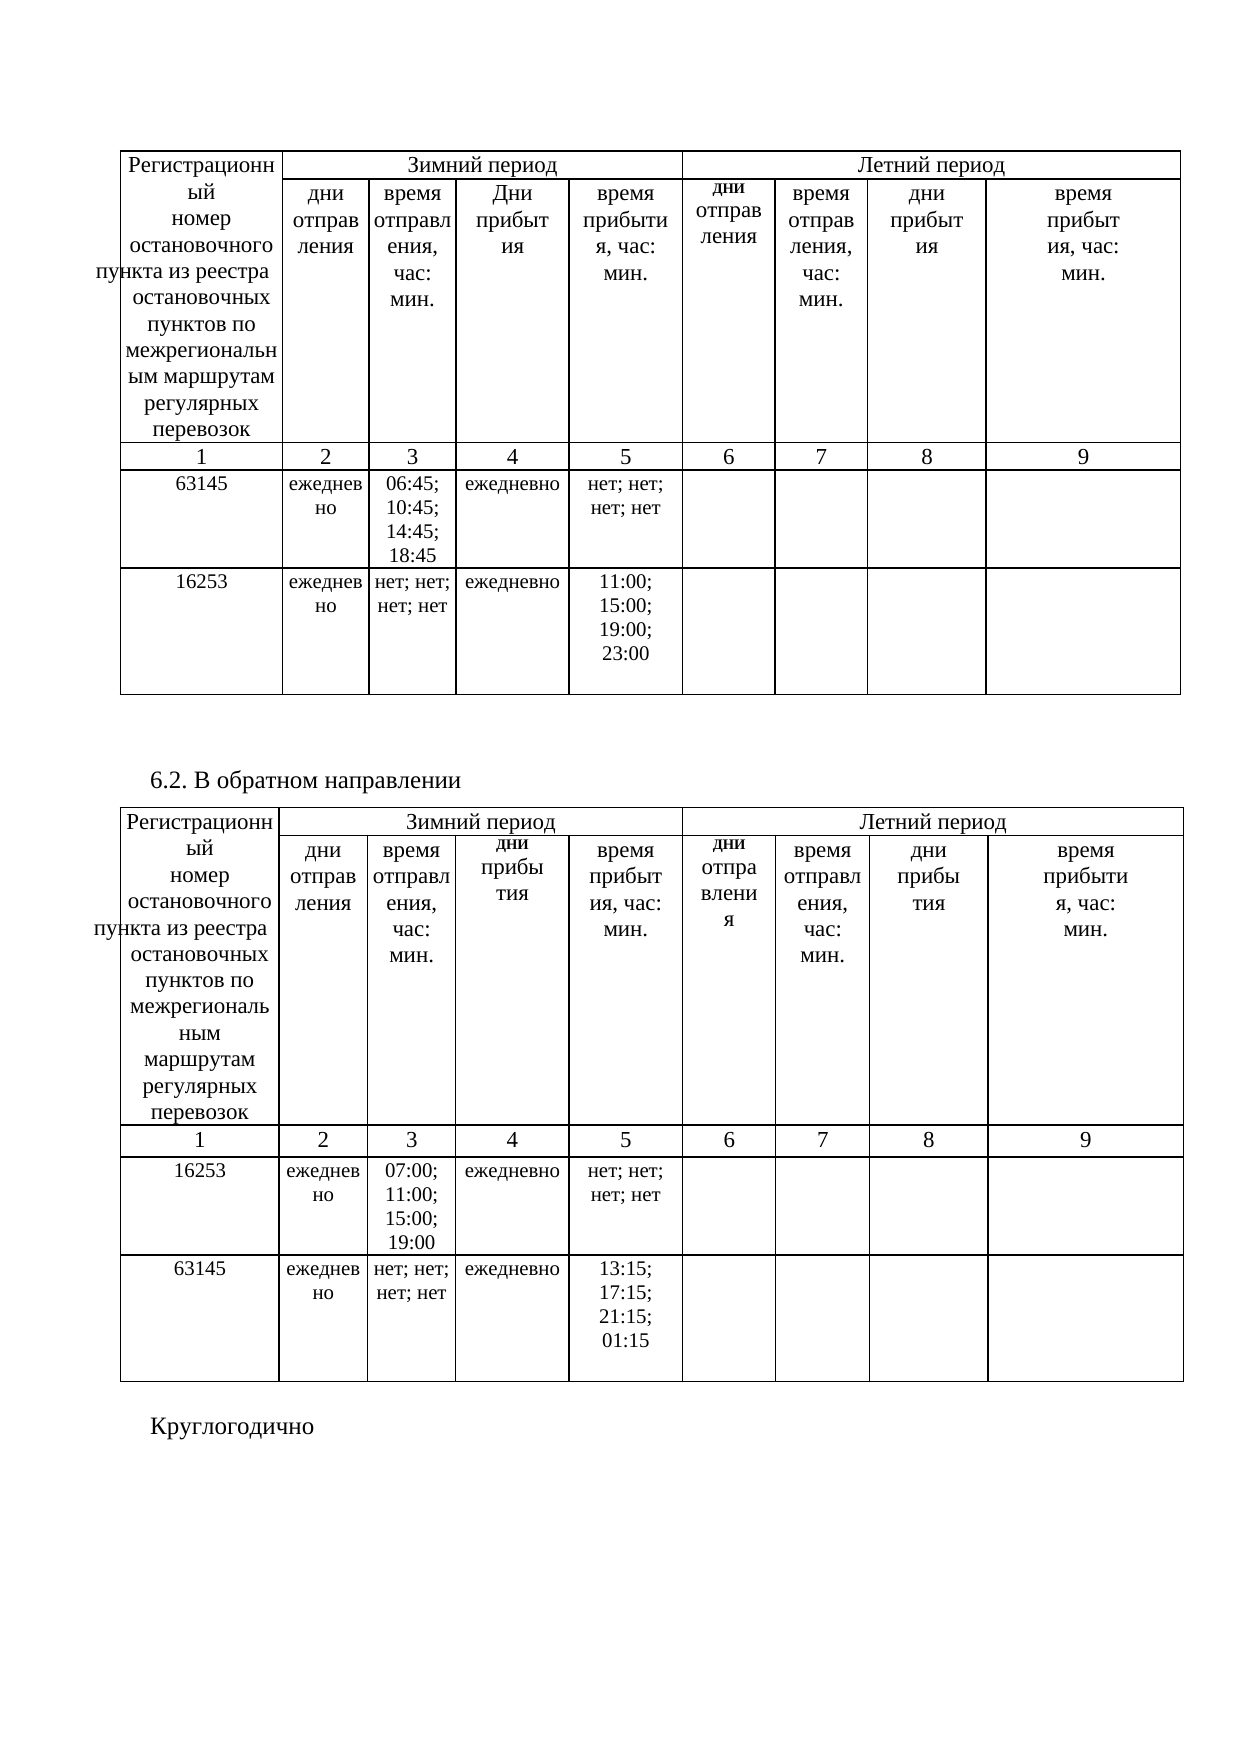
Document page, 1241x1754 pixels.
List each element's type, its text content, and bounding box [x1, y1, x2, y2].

table_cell 4 [457, 443, 568, 469]
table_cell 6 [683, 1126, 775, 1156]
table_cell 3 [370, 443, 455, 469]
text Круглогодично [150, 1411, 1090, 1440]
table_cell [776, 569, 867, 694]
table_cell ежедневно [457, 471, 568, 567]
table_cell нет; нет; нет; нет [370, 569, 455, 694]
table_cell дни отправ ления [283, 180, 368, 441]
table_cell [868, 471, 985, 567]
table_cell 1 [121, 443, 282, 469]
table_cell 3 [368, 1126, 455, 1156]
table_cell время прибыти я, час: мин. [989, 836, 1183, 1124]
table_cell [870, 1256, 987, 1381]
table_header Зимний период [283, 152, 682, 178]
table_cell 63145 [121, 1256, 278, 1381]
table_cell ежедневно [280, 1256, 367, 1381]
table_header Зимний период [280, 808, 682, 834]
table_cell [683, 471, 774, 567]
table_cell нет; нет; нет; нет [368, 1256, 455, 1381]
table_cell Дни прибыт ия [457, 180, 568, 441]
table_cell 13:15; 17:15; 21:15; 01:15 [570, 1256, 682, 1381]
table_cell [683, 569, 774, 694]
table_cell дни отправ ления [280, 836, 367, 1124]
table_cell [987, 471, 1180, 567]
table_cell 9 [987, 443, 1180, 469]
table_cell время отправ ления, час: мин. [776, 180, 867, 441]
table_cell нет; нет; нет; нет [570, 471, 682, 567]
table_cell время отправл ения, час: мин. [776, 836, 869, 1124]
table_cell [776, 1256, 869, 1381]
table_cell [776, 1158, 869, 1254]
table_cell нет; нет; нет; нет [570, 1158, 682, 1254]
table_cell ежедневно [456, 1158, 568, 1254]
table_header Регистрационный номер остановочного пункта из реестра остановочных пунктов по межрегиональным маршрутам регулярных перевозок [121, 808, 278, 1124]
table_cell время прибыт ия, час: мин. [570, 836, 682, 1124]
table_cell [987, 569, 1180, 694]
table_cell [683, 1158, 775, 1254]
table_cell ежедневно [283, 569, 368, 694]
table_cell ДНИ отпра влени я [683, 836, 775, 1124]
table_cell 16253 [121, 1158, 278, 1254]
table_cell 7 [776, 443, 867, 469]
table_cell 8 [868, 443, 985, 469]
table_cell [989, 1256, 1183, 1381]
table_cell 16253 [121, 569, 282, 694]
table_cell ежедневно [283, 471, 368, 567]
table_cell 9 [989, 1126, 1183, 1156]
table_cell 1 [121, 1126, 278, 1156]
table_cell 07:00; 11:00; 15:00; 19:00 [368, 1158, 455, 1254]
table_cell время прибыти я, час: мин. [570, 180, 682, 441]
table_cell 4 [456, 1126, 568, 1156]
table_cell ДНИ отправ ления [683, 180, 774, 441]
table_header Регистрационный номер остановочного пункта из реестра остановочных пунктов по межрегиональным маршрутам регулярных перевозок [121, 152, 282, 441]
table_cell [870, 1158, 987, 1254]
table_cell 2 [283, 443, 368, 469]
table_cell 5 [570, 443, 682, 469]
table_cell дни прибыт ия [868, 180, 985, 441]
table_cell 5 [570, 1126, 682, 1156]
table_cell [868, 569, 985, 694]
table_cell ДНИ прибы тия [456, 836, 568, 1124]
table_cell дни прибы тия [870, 836, 987, 1124]
table_cell [776, 471, 867, 567]
table_cell 11:00; 15:00; 19:00; 23:00 [570, 569, 682, 694]
table_cell ежедневно [456, 1256, 568, 1381]
table_header Летний период [683, 152, 1180, 178]
table_header Летний период [683, 808, 1183, 834]
table_cell 6 [683, 443, 774, 469]
table_cell 06:45; 10:45; 14:45; 18:45 [370, 471, 455, 567]
table_cell 2 [280, 1126, 367, 1156]
table_cell [989, 1158, 1183, 1254]
table_cell ежедневно [280, 1158, 367, 1254]
table_cell 63145 [121, 471, 282, 567]
table_cell ежедневно [457, 569, 568, 694]
table_cell время отправл ения, час: мин. [368, 836, 455, 1124]
table_cell [683, 1256, 775, 1381]
table_cell время прибыт ия, час: мин. [987, 180, 1180, 441]
table_cell время отправл ения, час: мин. [370, 180, 455, 441]
table_cell 8 [870, 1126, 987, 1156]
text 6.2. В обратном направлении [150, 765, 1090, 794]
table_cell 7 [776, 1126, 869, 1156]
